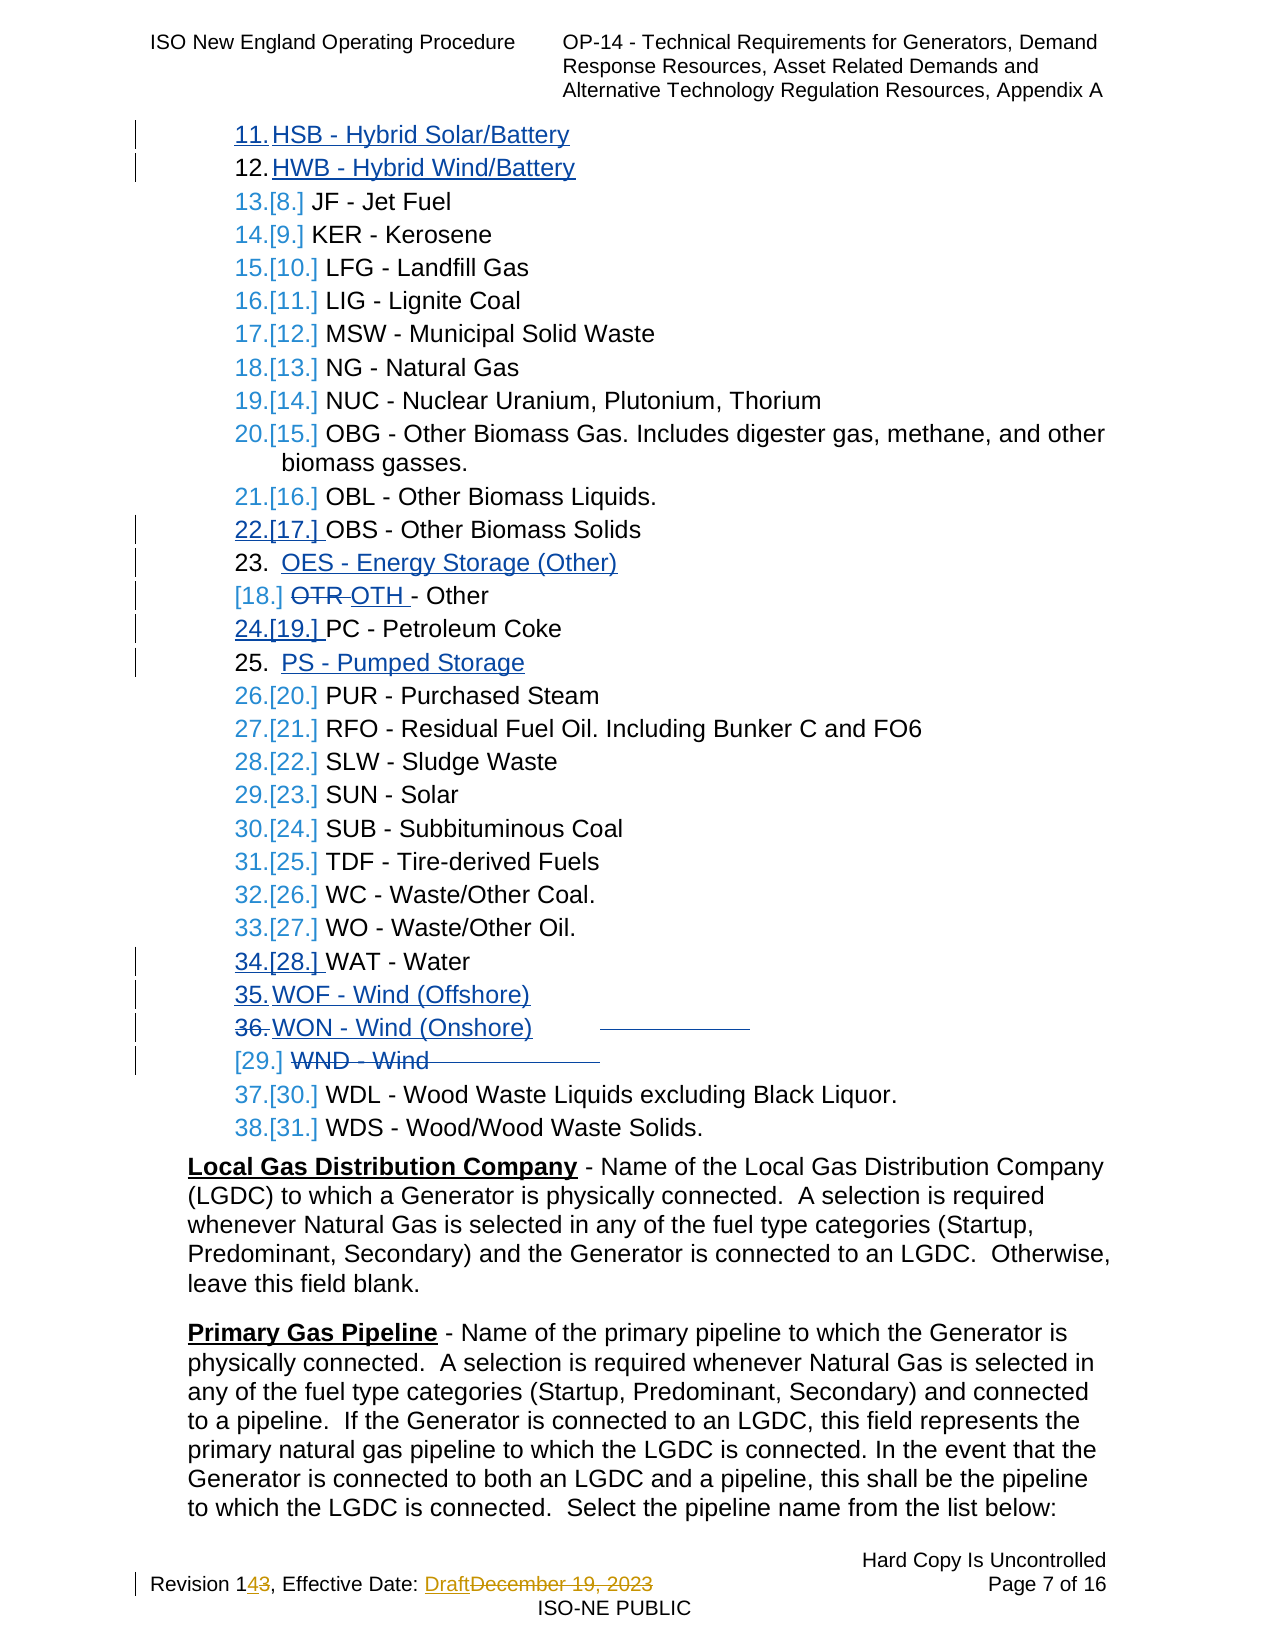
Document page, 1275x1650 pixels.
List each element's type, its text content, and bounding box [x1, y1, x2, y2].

list RFO - Residual Fuel Oil. Including Bunker C and FO6 [234, 714, 1116, 743]
list WC - Waste/Other Coal. [234, 880, 1116, 909]
list LIG - Lignite Coal [234, 286, 1116, 315]
list OBS - Other Biomass Solids [234, 514, 1116, 544]
list WAT - Water [234, 947, 1116, 976]
list PC - Petroleum Coke [234, 614, 1116, 643]
list OBL - Other Biomass Liquids. [234, 481, 1116, 510]
list SUN - Solar [234, 780, 1116, 809]
list LFG - Landfill Gas [234, 253, 1116, 282]
list TDF - Tire-derived Fuels [234, 847, 1116, 876]
list - Other [234, 581, 1116, 610]
list PUR - Purchased Steam [234, 681, 1116, 710]
list WDL - Wood Waste Liquids excluding Black Liquor. [234, 1079, 1116, 1108]
list WDS - Wood/Wood Waste Solids. [234, 1113, 1116, 1142]
list SUB - Subbituminous Coal [234, 814, 1116, 843]
text Local Gas Distribution Company - Name of the Local Gas Distribution Company (LGDC) to which a Generator is physically connected. A selection is required whenever Natural Gas is selected in any of the fuel type categories (Startup, Predominant, Secondary) and the Generator is connected to an LGDC. Otherwise, leave this field blank. [187, 1152, 1116, 1297]
list SLW - Sludge Waste [234, 747, 1116, 776]
text Primary Gas Pipeline - Name of the primary pipeline to which the Generator is physically connected. A selection is required whenever Natural Gas is selected in any of the fuel type categories (Startup, Predominant, Secondary) and connected to a pipeline. If the Generator is connected to an LGDC, this field represents the primary natural gas pipeline to which the LGDC is connected. In the event that the Generator is connected to both an LGDC and a pipeline, this shall be the pipeline to which the LGDC is connected. Select the pipeline name from the list below: [187, 1318, 1116, 1522]
list WO - Waste/Other Oil. [234, 913, 1116, 942]
list JF - Jet Fuel [234, 186, 1116, 216]
list MSW - Municipal Solid Waste [234, 319, 1116, 348]
list OBG - Other Biomass Gas. Includes digester gas, methane, and other biomass gasses. [234, 419, 1116, 477]
list NG - Natural Gas [234, 353, 1116, 382]
list NUC - Nuclear Uranium, Plutonium, Thorium [234, 386, 1116, 415]
list KER - Kerosene [234, 220, 1116, 249]
